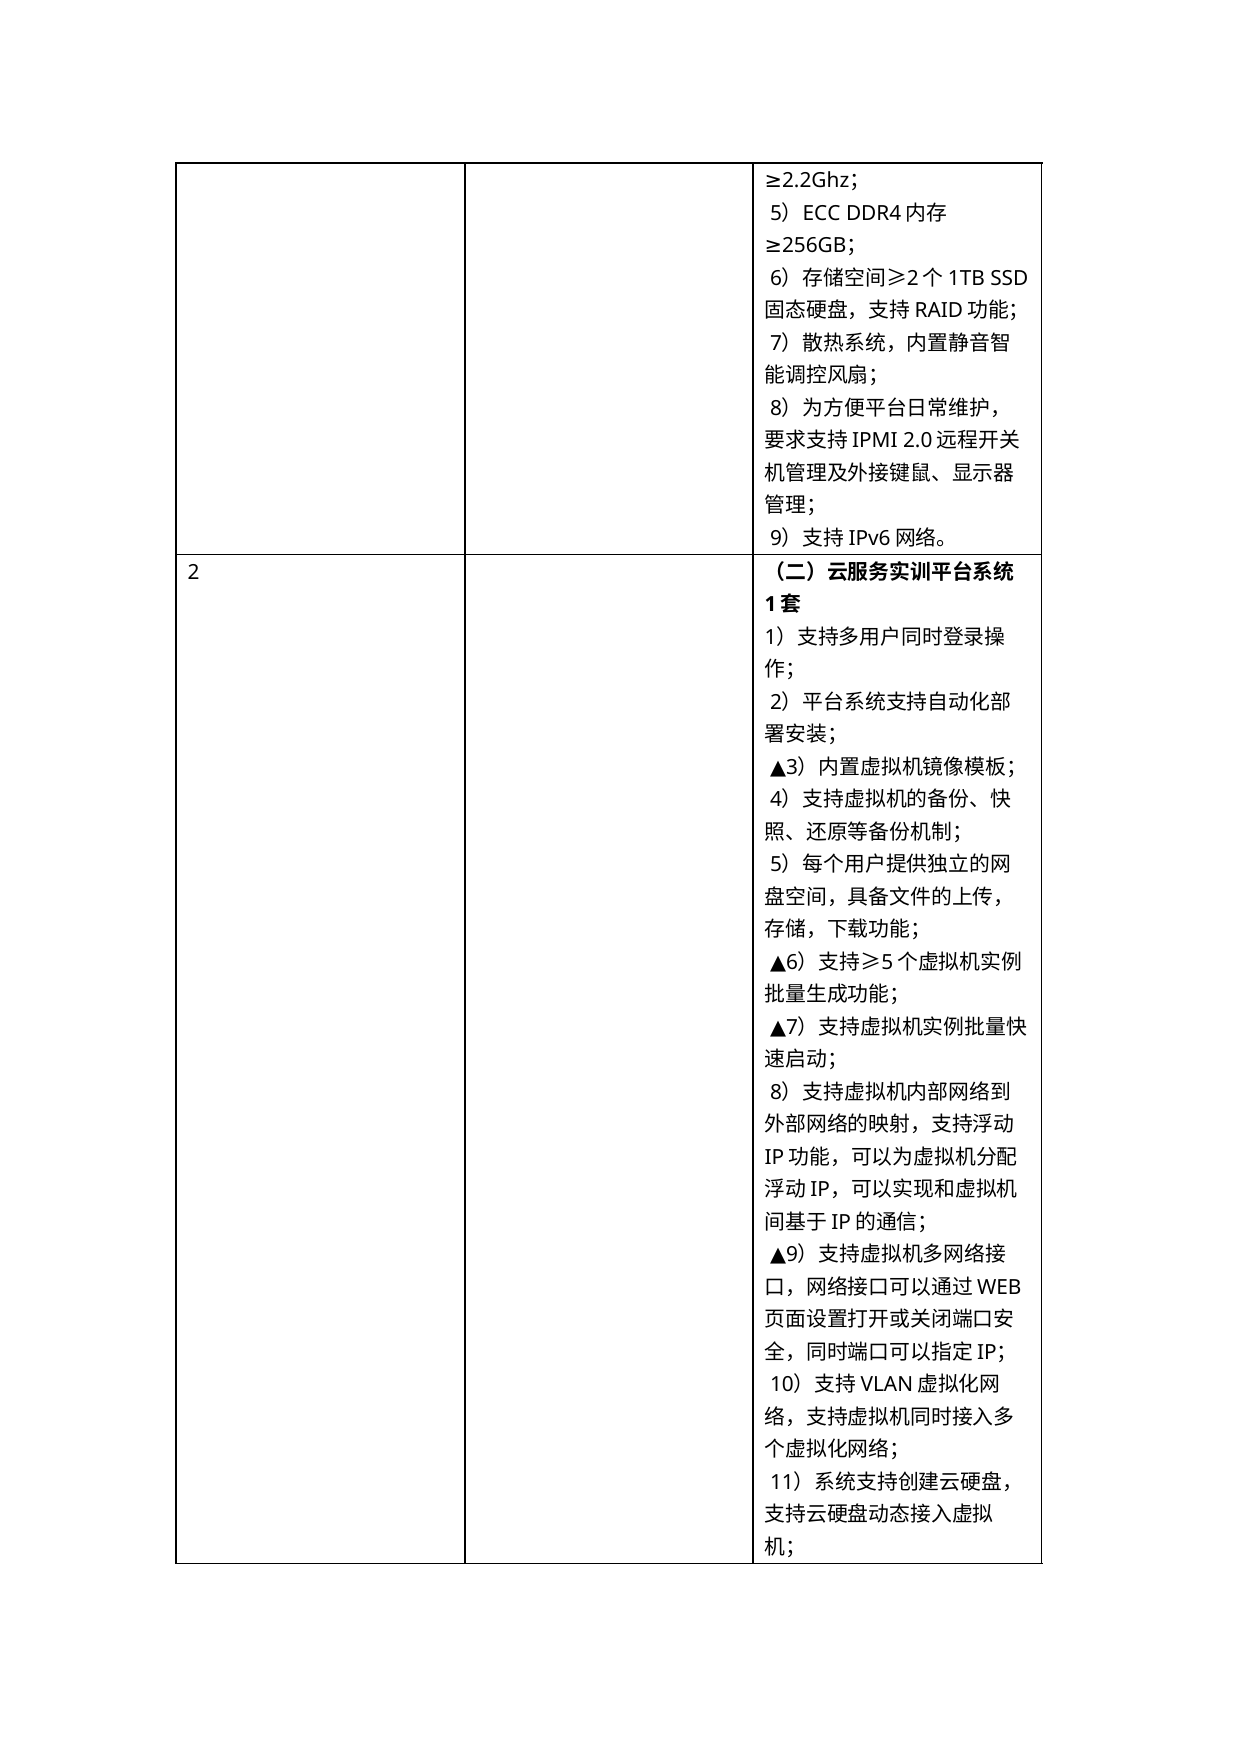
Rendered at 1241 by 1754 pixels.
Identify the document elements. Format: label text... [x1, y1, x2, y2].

table_cell 2 [177, 555, 464, 1563]
table_cell 1 [177, 164, 464, 553]
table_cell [754, 164, 1041, 553]
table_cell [754, 555, 1041, 1563]
table_cell [466, 164, 752, 553]
table_cell [466, 555, 752, 1563]
